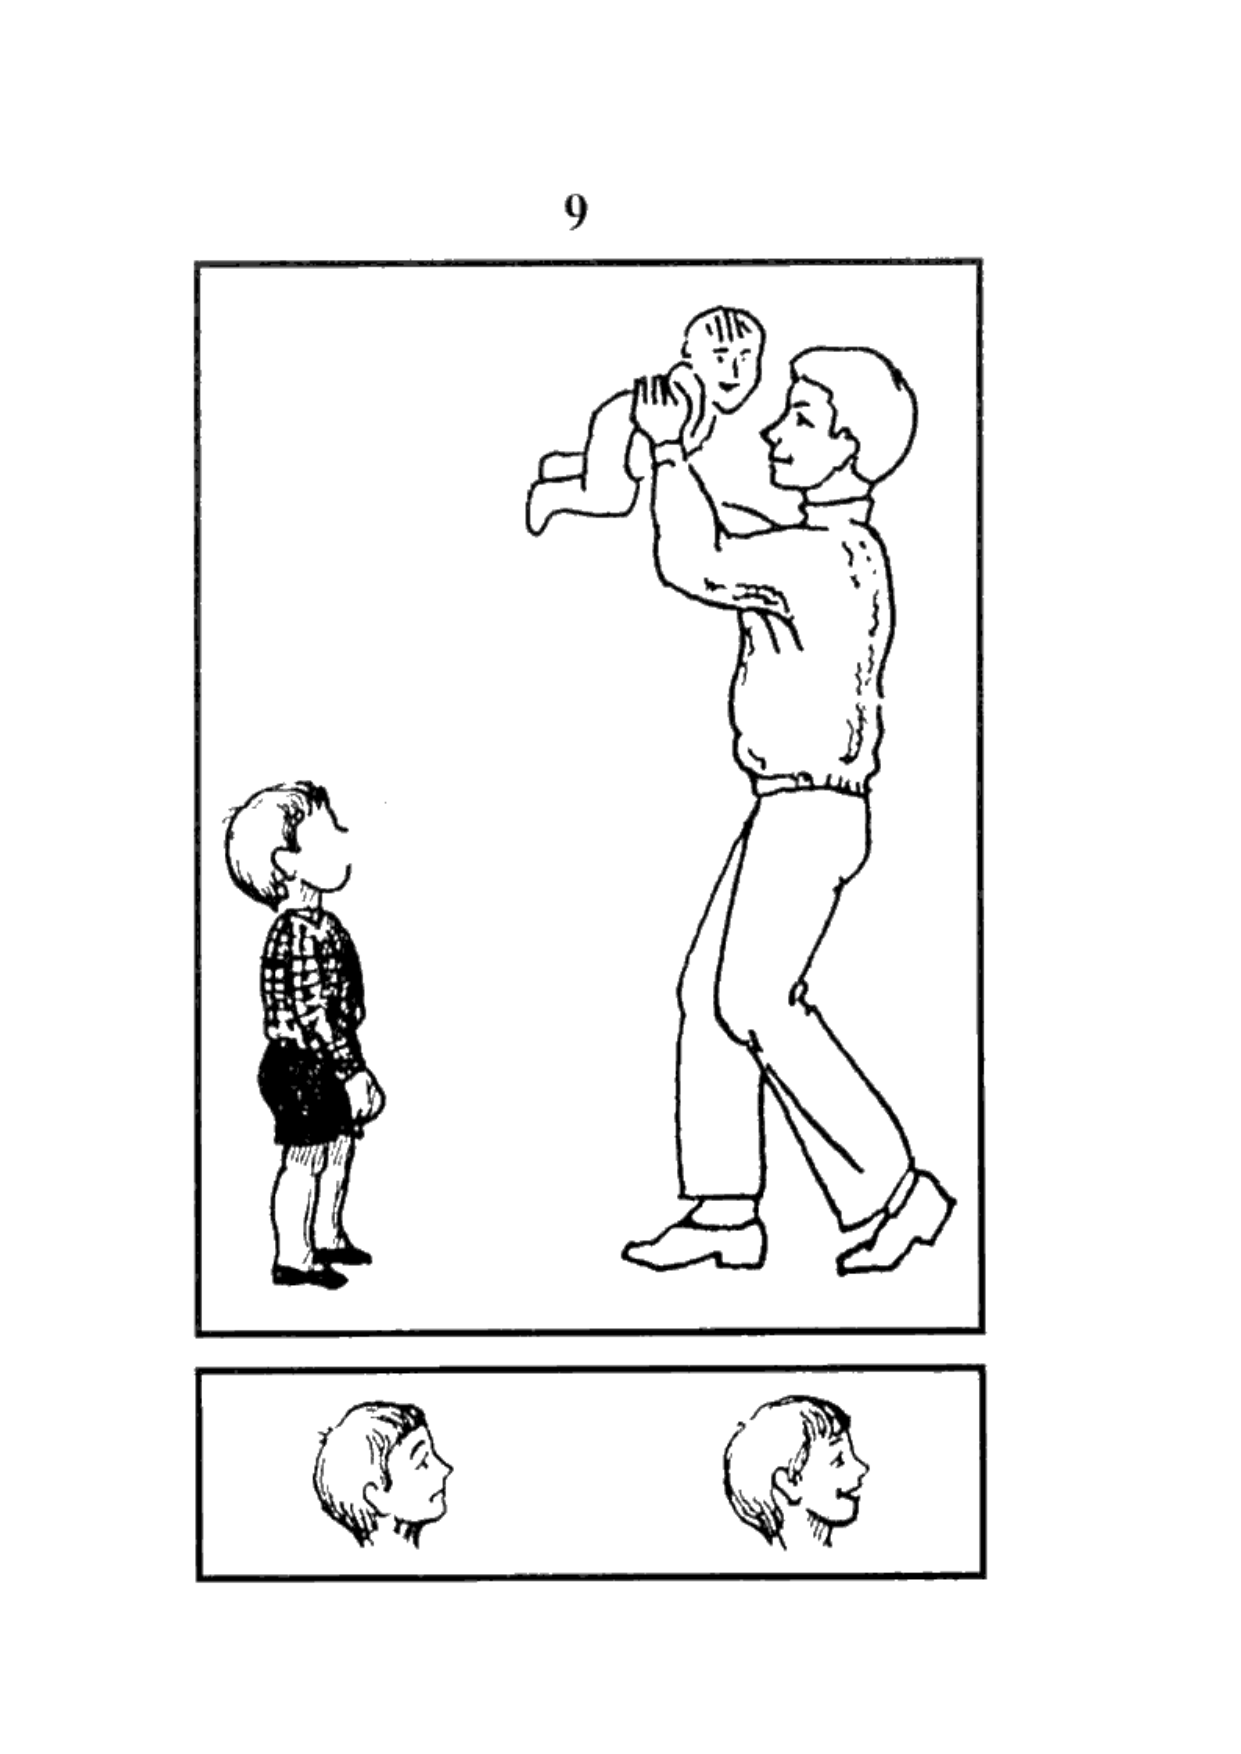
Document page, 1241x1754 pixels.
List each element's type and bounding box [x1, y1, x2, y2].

picture [177, 146, 1003, 1608]
